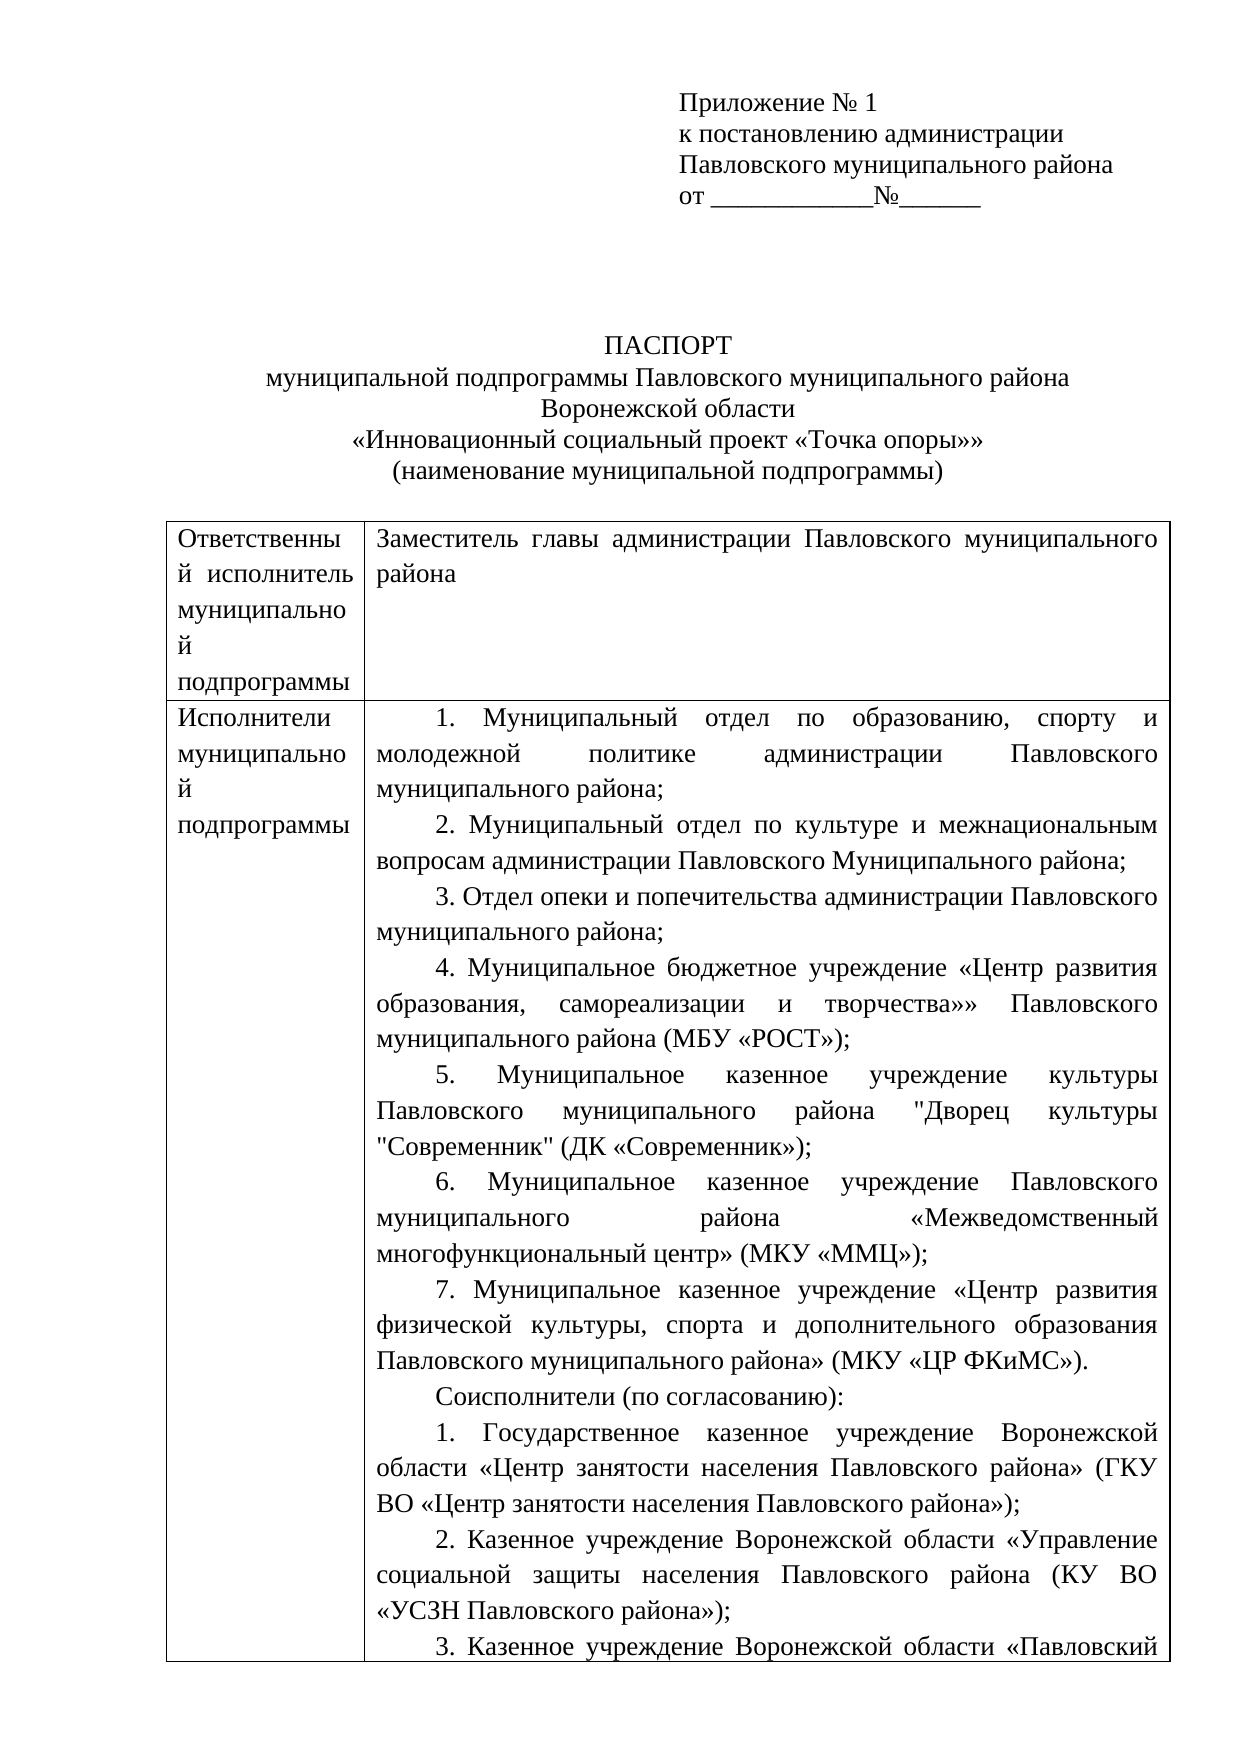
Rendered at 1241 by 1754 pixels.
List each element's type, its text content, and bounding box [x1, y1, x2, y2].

text от ____________№______ [620, 179, 1181, 210]
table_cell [365, 701, 1169, 1661]
text Приложение № 1 [620, 86, 1181, 117]
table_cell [167, 701, 364, 1661]
table_cell Ответственный исполнитель муниципальной подпрограммы [167, 522, 364, 700]
text к постановлению администрации [620, 117, 1181, 148]
text Павловского муниципального района [620, 148, 1181, 179]
table_header ПАСПОРТ муниципальной подпрограммы Павловского муниципального района Воронежской области «Инновационный социальный проект «Точка опоры»» (наименование муниципальной подпрограммы) [166, 325, 1170, 521]
table_cell Заместитель главы администрации Павловского муниципального района [365, 522, 1169, 700]
